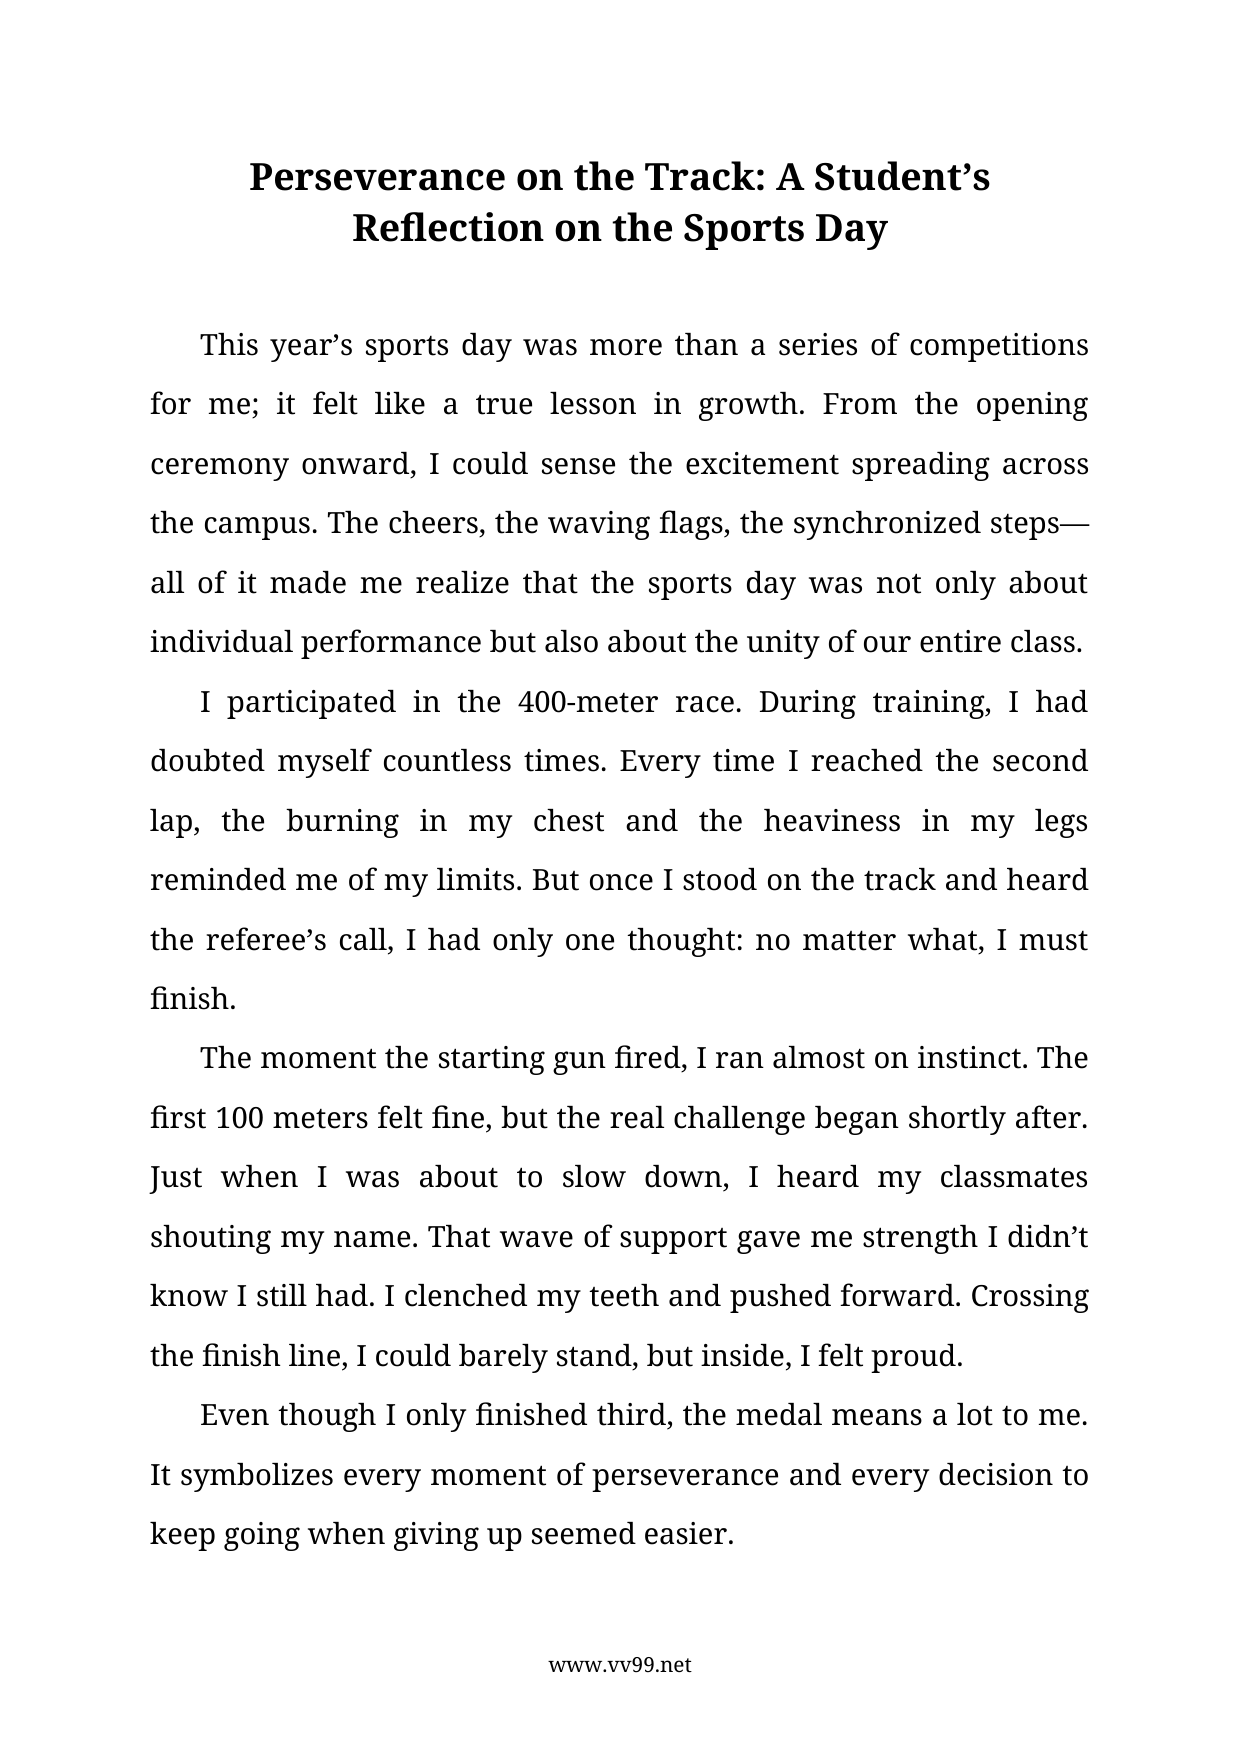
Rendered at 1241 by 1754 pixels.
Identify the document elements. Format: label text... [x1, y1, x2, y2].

text I participated in the 400-meter race. During training, I had doubted myself countless times. Every time I reached the second lap, the burning in my chest and the heaviness in my legs reminded me of my limits. But once I stood on the track and heard the referee’s call, I had only one thought: no matter what, I must finish. [150, 681, 1090, 1018]
text This year’s sports day was more than a series of competitions for me; it felt like a true lesson in growth. From the opening ceremony onward, I could sense the excitement spreading across the campus. The cheers, the waving flags, the synchronized steps—all of it made me realize that the sports day was not only about individual performance but also about the unity of our entire class. [150, 324, 1090, 661]
text Even though I only finished third, the medal means a lot to me. It symbolizes every moment of perseverance and every decision to keep going when giving up seemed easier. [150, 1394, 1090, 1553]
text The moment the starting gun fired, I ran almost on instinct. The first 100 meters felt fine, but the real challenge began shortly after. Just when I was about to slow down, I heard my classmates shouting my name. That wave of support gave me strength I didn’t know I still had. I clenched my teeth and pushed forward. Crossing the finish line, I could barely stand, but inside, I felt proud. [150, 1038, 1090, 1375]
subtitle Perseverance on the Track: A Student’s Reflection on the Sports Day [150, 150, 1090, 252]
